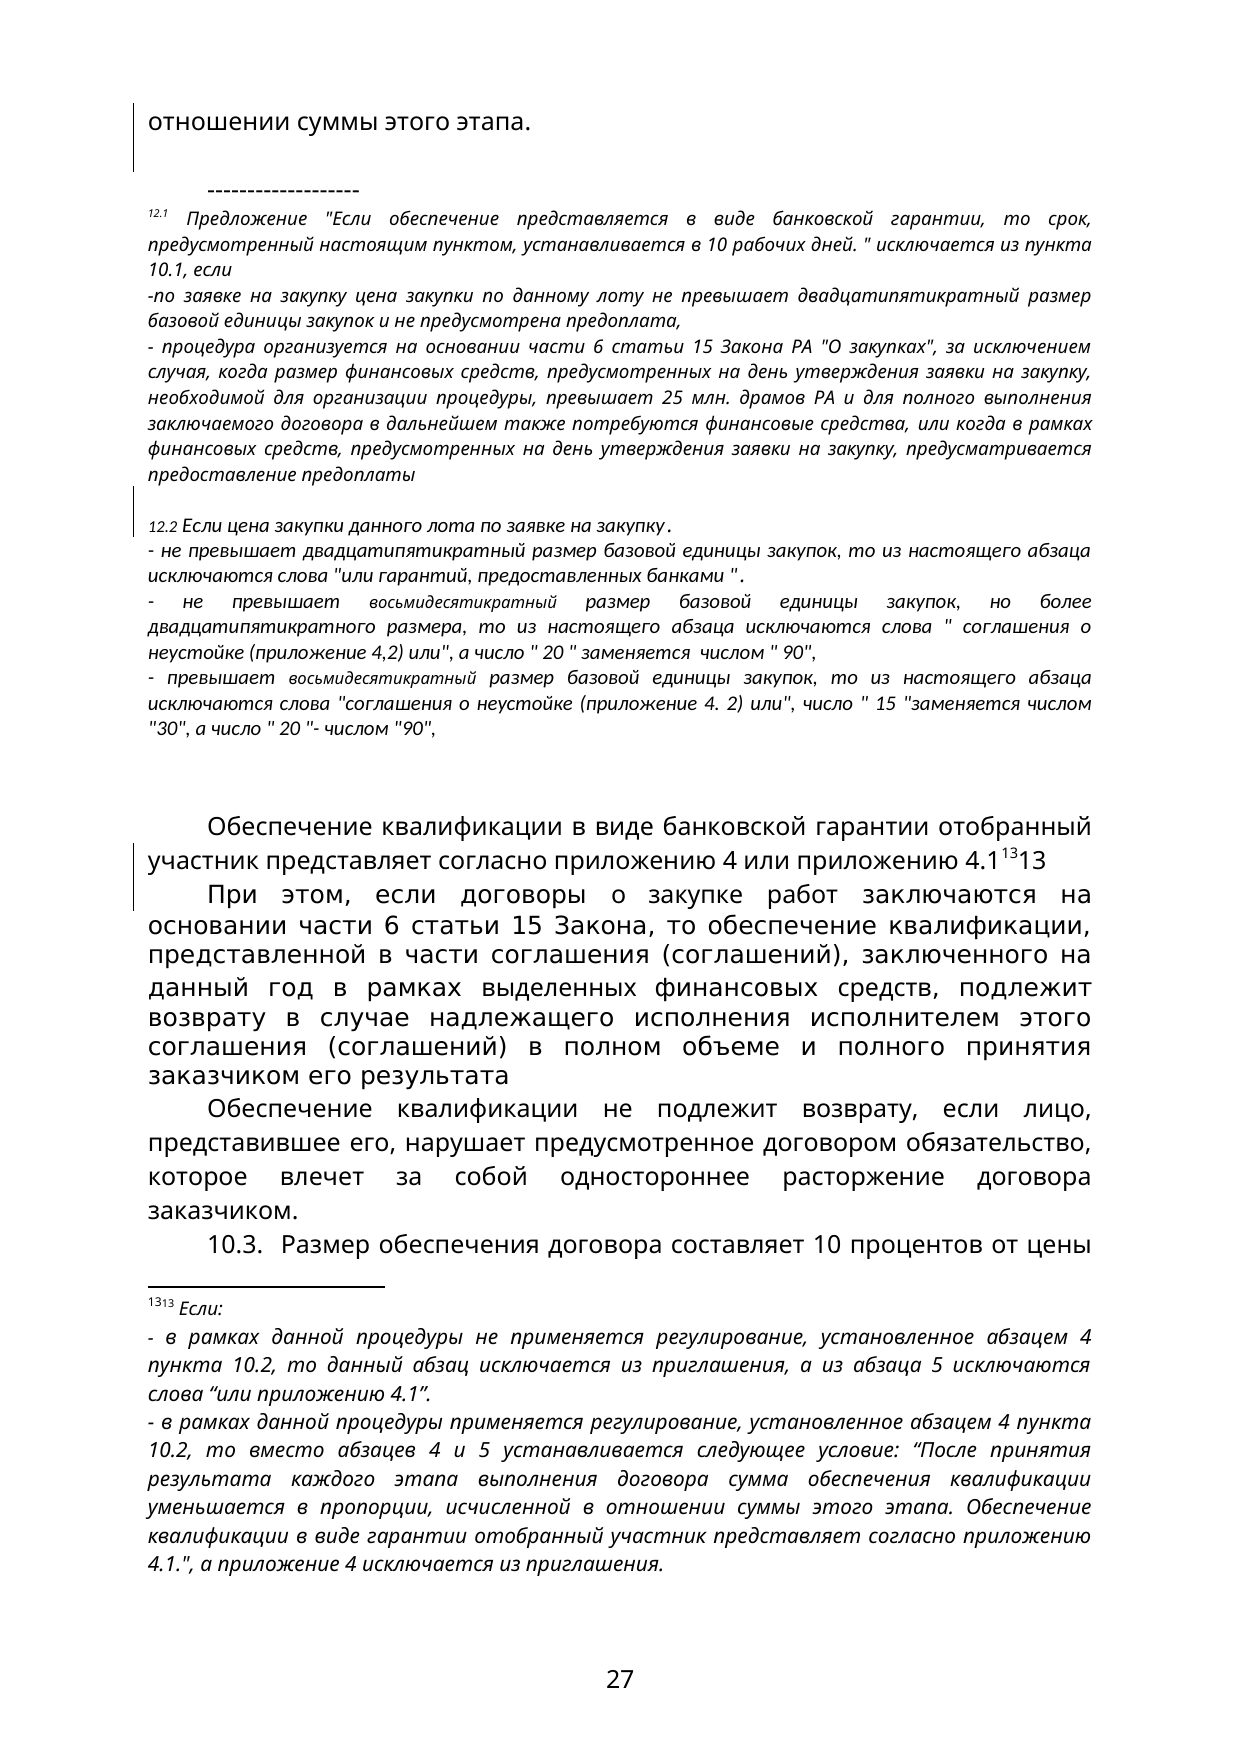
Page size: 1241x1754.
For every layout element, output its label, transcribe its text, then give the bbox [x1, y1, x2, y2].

text Обеспечение квалификации не подлежит возврату, если лицо, представившее его, нарушает предусмотренное договором обязательство, которое влечет за собой одностороннее расторжение договора заказчиком. [148, 1091, 1092, 1227]
text 12.1 Предложение "Если обеспечение представляется в виде банковской гарантии, то срок, предусмотренный настоящим пунктом, устанавливается в 10 рабочих дней. " исключается из пункта 10.1, если [148, 206, 1092, 282]
text 12.2 Если цена закупки данного лота по заявке на закупку․ [148, 512, 1092, 537]
text - не превышает двадцатипятикратный размер базовой единицы закупок, то из настоящего абзаца исключаются слова "или гарантий, предоставленных банками "․ [148, 537, 1092, 588]
text - процедура организуется на основании части 6 статьи 15 Закона РА "О закупках", за исключением случая, когда размер финансовых средств, предусмотренных на день утверждения заявки на закупку, необходимой для организации процедуры, превышает 25 млн. драмов РА и для полного выполнения заключаемого договора в дальнейшем также потребуются финансовые средства, или когда в рамках финансовых средств, предусмотренных на день утверждения заявки на закупку, предусматривается предоставление предоплаты [148, 333, 1092, 486]
text -по заявке на закупку цена закупки по данному лоту не превышает двадцатипятикратный размер базовой единицы закупок и не предусмотрена предоплата, [148, 282, 1092, 333]
text Обеспечение квалификации в виде банковской гарантии отобранный участник представляет согласно приложению 4 или приложению 4.113 [148, 809, 1092, 877]
text - превышает восьмидесятикратный размер базовой единицы закупок, то из настоящего абзаца исключаются слова "соглашения о неустойке (приложение 4. 2) или", число " 15 "заменяется числом "30", а число " 20 "- числом "90", [148, 664, 1092, 741]
text ------------------- [148, 172, 1092, 206]
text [148, 103, 1092, 137]
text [148, 1227, 1092, 1261]
text - не превышает восьмидесятикратный размер базовой единицы закупок, но более двадцатипятикратного размера, то из настоящего абзаца исключаются слова " соглашения о неустойке (приложение 4,2) или", а число " 20 " заменяется числом " 90", [148, 588, 1092, 664]
text При этом, если договоры о закупке работ заключаются на основании части 6 статьи 15 Закона, то обеспечение квалификации, представленной в части соглашения (соглашений), заключенного на данный год в рамках выделенных финансовых средств, подлежит возврату в случае надлежащего исполнения исполнителем этого соглашения (соглашений) в полном объеме и полного принятия заказчиком его результата [148, 877, 1092, 1091]
